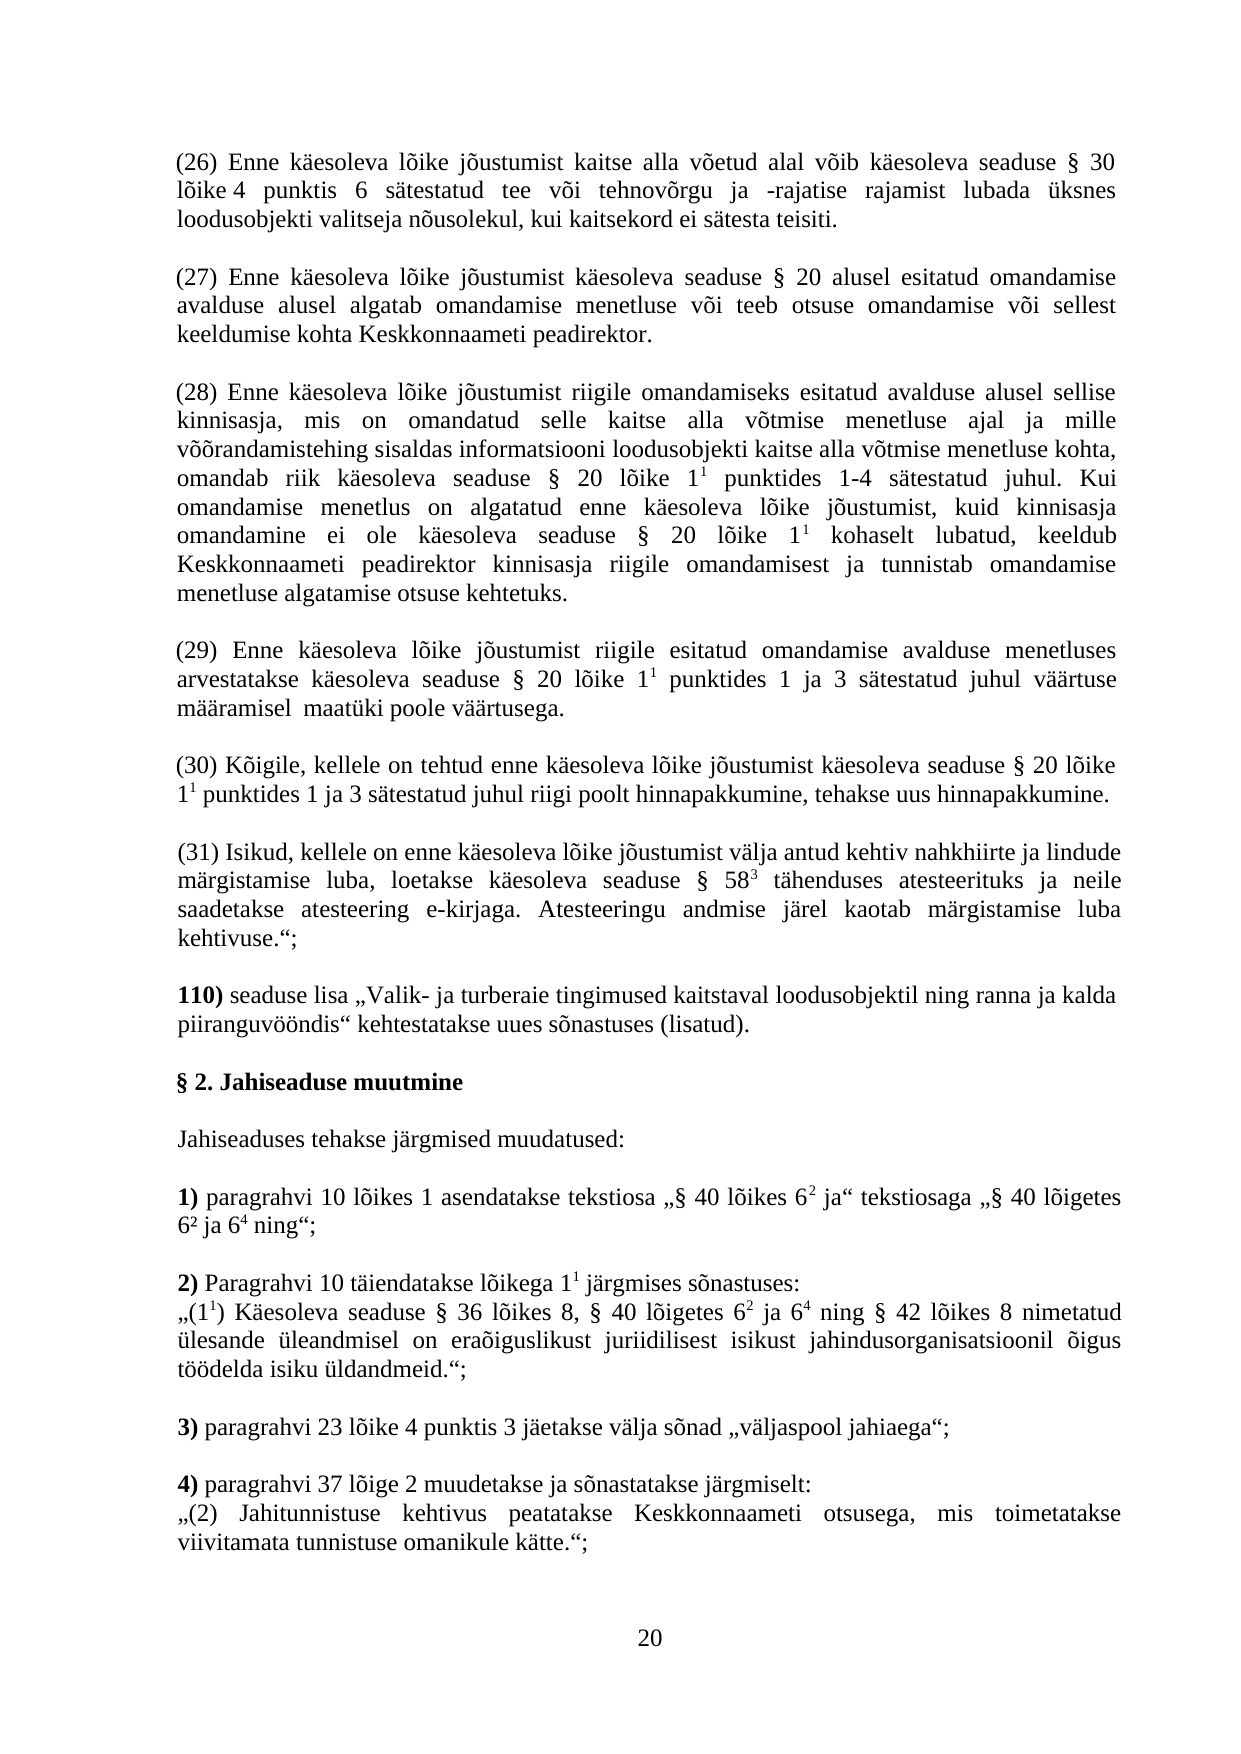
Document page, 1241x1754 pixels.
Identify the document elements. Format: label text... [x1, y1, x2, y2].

text Jahiseaduses tehakse järgmised muudatused: [177, 1124, 1122, 1153]
text 4) paragrahvi 37 lõige 2 muudetakse ja sõnastatakse järgmiselt: [177, 1469, 1122, 1498]
text (30) Kõigile, kellele on tehtud enne käesoleva lõike jõustumist käesoleva seaduse § 20 lõike 11 punktides 1 ja 3 sätestatud juhul riigi poolt hinnapakkumine, tehakse uus hinnapakkumine. [176, 751, 1117, 808]
text „(11) Käesoleva seaduse § 36 lõikes 8, § 40 lõigetes 62 ja 64 ning § 42 lõikes 8 nimetatud ülesande üleandmisel on eraõiguslikust juriidilisest isikust jahindusorganisatsioonil õigus töödelda isiku üldandmeid.“; [177, 1297, 1122, 1383]
text „(2) Jahitunnistuse kehtivus peatatakse Keskkonnaameti otsusega, mis toimetatakse viivitamata tunnistuse omanikule kätte.“; [177, 1498, 1122, 1556]
text (27) Enne käesoleva lõike jõustumist käesoleva seaduse § 20 alusel esitatud omandamise avalduse alusel algatab omandamise menetluse või teeb otsuse omandamise või sellest keeldumise kohta Keskkonnaameti peadirektor. [176, 262, 1117, 348]
text 110) seaduse lisa „Valik- ja turberaie tingimused kaitstaval loodusobjektil ning ranna ja kalda piiranguvööndis“ kehtestatakse uues sõnastuses (lisatud). [177, 981, 1117, 1038]
text (26) Enne käesoleva lõike jõustumist kaitse alla võetud alal võib käesoleva seaduse § 30 lõike 4 punktis 6 sätestatud tee või tehnovõrgu ja -rajatise rajamist lubada üksnes loodusobjekti valitseja nõusolekul, kui kaitsekord ei sätesta teisiti. [176, 147, 1117, 233]
text 2) Paragrahvi 10 täiendatakse lõikega 11 järgmises sõnastuses: [177, 1268, 1122, 1297]
text (28) Enne käesoleva lõike jõustumist riigile omandamiseks esitatud avalduse alusel sellise kinnisasja, mis on omandatud selle kaitse alla võtmise menetluse ajal ja mille võõrandamistehing sisaldas informatsiooni loodusobjekti kaitse alla võtmise menetluse kohta, omandab riik käesoleva seaduse § 20 lõike 11 punktides 1-4 sätestatud juhul. Kui omandamise menetlus on algatatud enne käesoleva lõike jõustumist, kuid kinnisasja omandamine ei ole käesoleva seaduse § 20 lõike 11 kohaselt lubatud, keeldub Keskkonnaameti peadirektor kinnisasja riigile omandamisest ja tunnistab omandamise menetluse algatamise otsuse kehtetuks. [176, 377, 1117, 607]
subtitle § 2. Jahiseaduse muutmine [176, 1067, 1117, 1096]
text (29) Enne käesoleva lõike jõustumist riigile esitatud omandamise avalduse menetluses arvestatakse käesoleva seaduse § 20 lõike 11 punktides 1 ja 3 sätestatud juhul väärtuse määramisel maatüki poole väärtusega. [176, 636, 1117, 722]
text 1) paragrahvi 10 lõikes 1 asendatakse tekstiosa „§ 40 lõikes 62 ja“ tekstiosaga „§ 40 lõigetes 6² ja 64 ning“; [177, 1182, 1122, 1239]
text (31) Isikud, kellele on enne käesoleva lõike jõustumist välja antud kehtiv nahkhiirte ja lindude märgistamise luba, loetakse käesoleva seaduse § 583 tähenduses atesteerituks ja neile saadetakse atesteering e-kirjaga. Atesteeringu andmise järel kaotab märgistamise luba kehtivuse.“; [177, 837, 1122, 952]
text 3) paragrahvi 23 lõike 4 punktis 3 jäetakse välja sõnad „väljaspool jahiaega“; [177, 1412, 1122, 1441]
